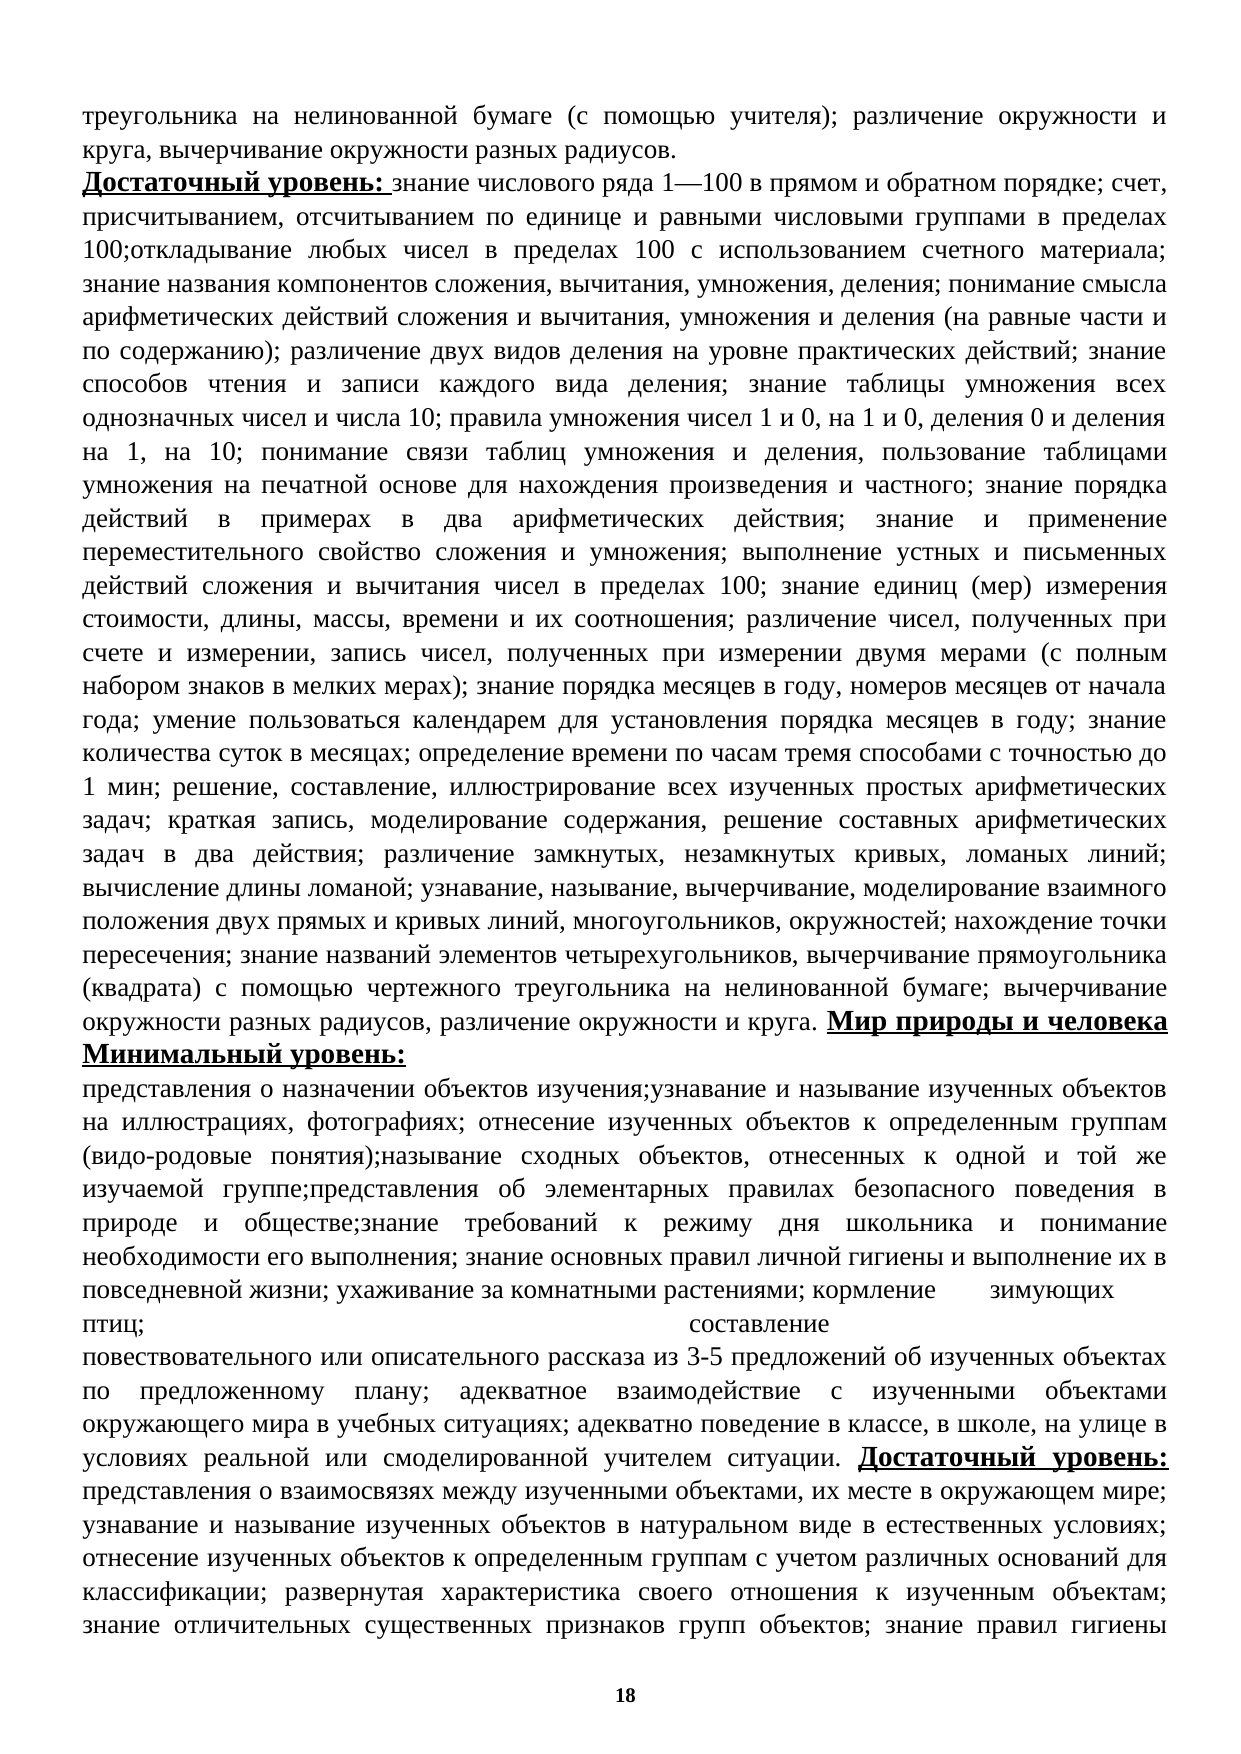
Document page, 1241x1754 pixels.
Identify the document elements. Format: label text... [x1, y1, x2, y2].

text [82, 98, 1168, 165]
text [82, 1339, 1168, 1641]
text представления о назначении объектов изучения;узнавание и называние изученных объектов на иллюстрациях, фотографиях; отнесение изученных объектов к определенным группам (видо-родовые понятия);называние сходных объектов, отнесенных к одной и той же изучаемой группе;представления об элементарных правилах безопасного поведения в природе и обществе;знание требований к режиму дня школьника и понимание необходимости его выполнения; знание основных правил личной гигиены и выполнение их в повседневной жизни; ухаживание за комнатными растениями; кормление зимующих птиц; составление [82, 1071, 1168, 1339]
text Достаточный уровень: знание числового ряда 1—100 в прямом и обратном порядке; счет, присчитыванием, отсчитыванием по единице и равными числовыми группами в пределах 100;откладывание любых чисел в пределах 100 с использованием счетного материала; знание названия компонентов сложения, вычитания, умножения, деления; понимание смысла арифметических действий сложения и вычитания, умножения и деления (на равные части и по содержанию); различение двух видов деления на уровне практических действий; знание способов чтения и записи каждого вида деления; знание таблицы умножения всех однозначных чисел и числа 10; правила умножения чисел 1 и 0, на 1 и 0, деления 0 и деления на 1, на 10; понимание связи таблиц умножения и деления, пользование таблицами умножения на печатной основе для нахождения произведения и частного; знание порядка действий в примерах в два арифметических действия; знание и применение переместительного свойство сложения и умножения; выполнение устных и письменных действий сложения и вычитания чисел в пределах 100; знание единиц (мер) измерения стоимости, длины, массы, времени и их соотношения; различение чисел, полученных при счете и измерении, запись чисел, полученных при измерении двумя мерами (с полным набором знаков в мелких мерах); знание порядка месяцев в году, номеров месяцев от начала года; умение пользоваться календарем для установления порядка месяцев в году; знание количества суток в месяцах; определение времени по часам тремя способами с точностью до 1 мин; решение, составление, иллюстрирование всех изученных простых арифметических задач; краткая запись, моделирование содержания, решение составных арифметических задач в два действия; различение замкнутых, незамкнутых кривых, ломаных линий; вычисление длины ломаной; узнавание, называние, вычерчивание, моделирование взаимного положения двух прямых и кривых линий, многоугольников, окружностей; нахождение точки пересечения; знание названий элементов четырехугольников, вычерчивание прямоугольника (квадрата) с помощью чертежного треугольника на нелинованной бумаге; вычерчивание окружности разных радиусов, различение окружности и круга. Мир природы и человека Минимальный уровень: [82, 165, 1168, 1071]
